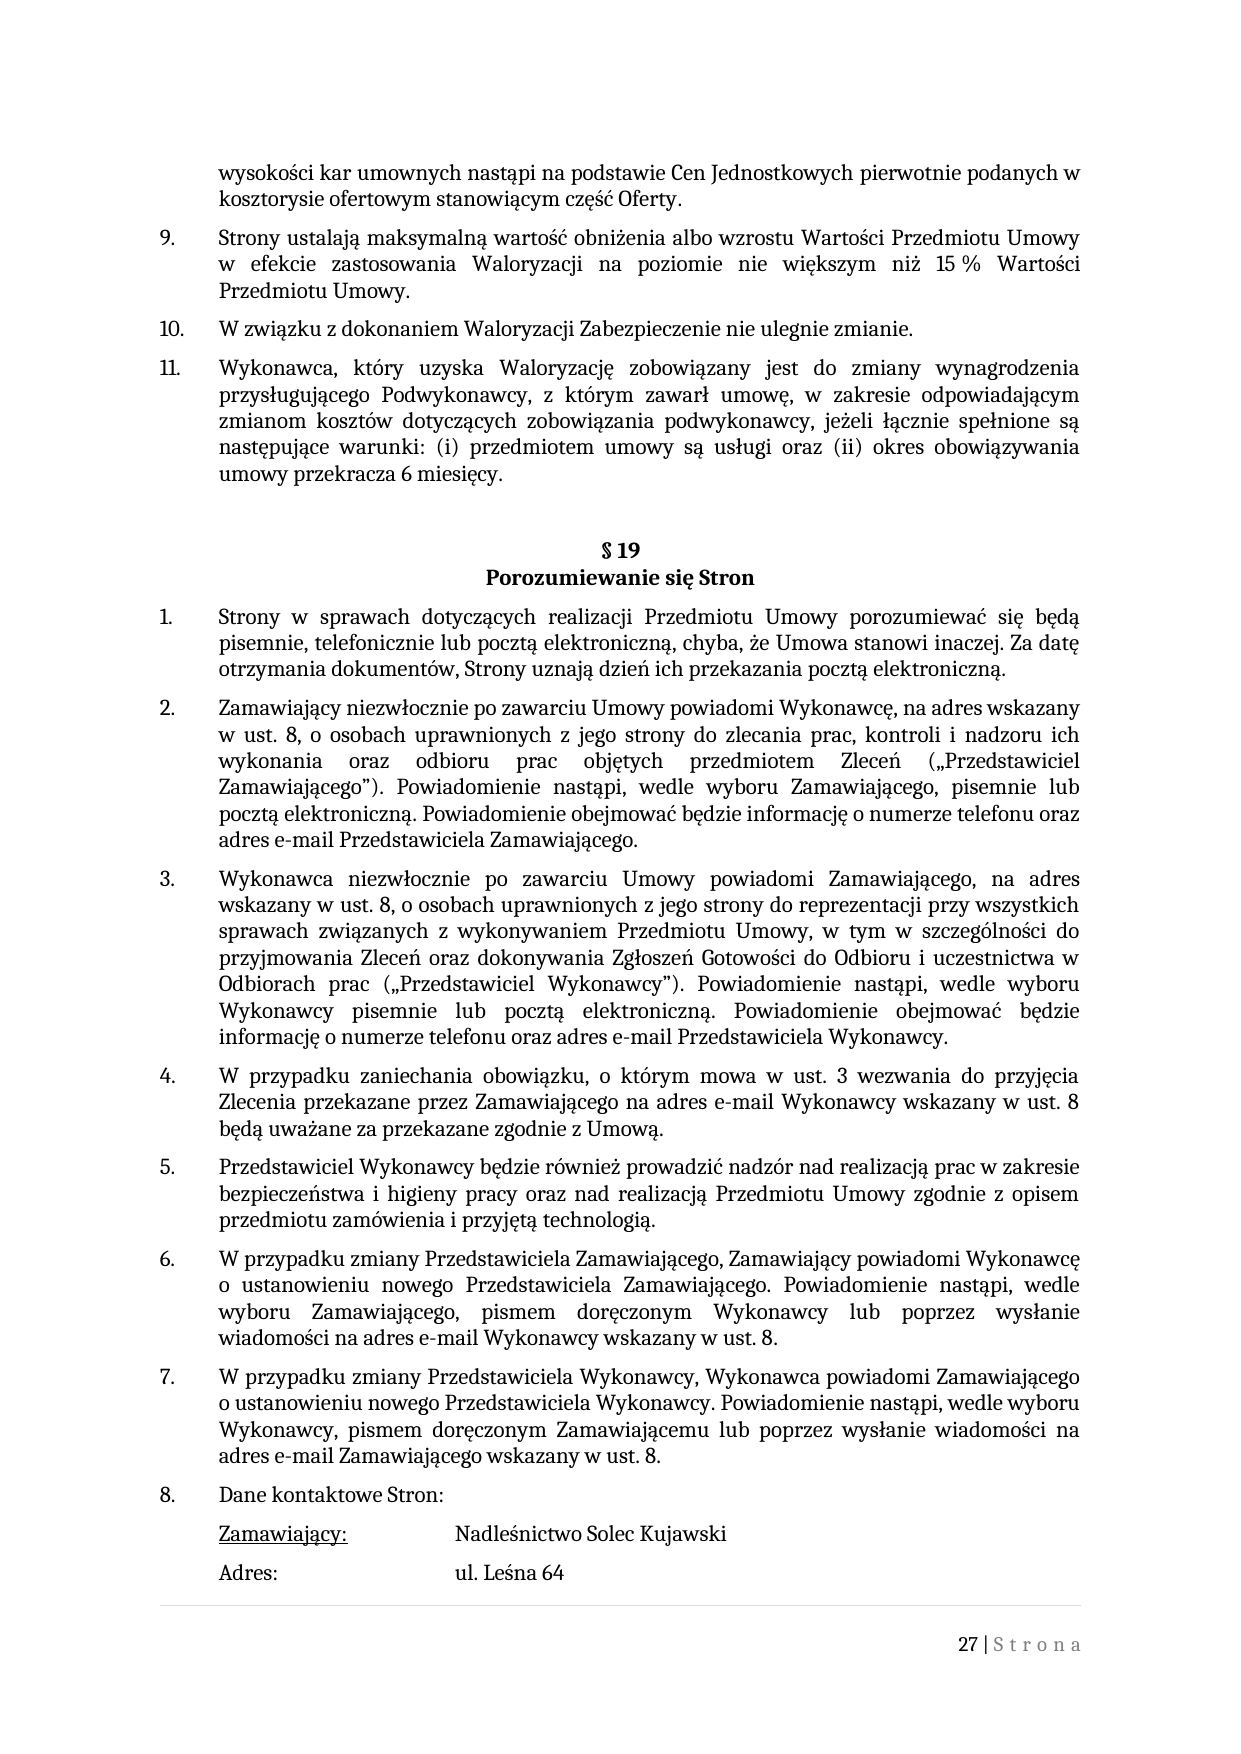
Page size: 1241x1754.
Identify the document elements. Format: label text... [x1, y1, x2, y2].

text § 19 Porozumiewanie się Stron [159, 538, 1081, 591]
list W przypadku zmiany Przedstawiciela Zamawiającego, Zamawiający powiadomi Wykonawcę o ustanowieniu nowego Przedstawiciela Zamawiającego. Powiadomienie nastąpi, wedle wyboru Zamawiającego, pismem doręczonym Wykonawcy lub poprzez wysłanie wiadomości na adres e-mail Wykonawcy wskazany w ust. 8. [159, 1246, 1081, 1351]
text 9. Strony ustalają maksymalną wartość obniżenia albo wzrostu Wartości Przedmiotu Umowy w efekcie zastosowania Waloryzacji na poziomie nie większym niż 15 % Wartości Przedmiotu Umowy. [159, 225, 1081, 304]
list Dane kontaktowe Stron: [159, 1482, 1081, 1508]
list Wykonawca niezwłocznie po zawarciu Umowy powiadomi Zamawiającego, na adres wskazany w ust. 8, o osobach uprawnionych z jego strony do reprezentacji przy wszystkich sprawach związanych z wykonywaniem Przedmiotu Umowy, w tym w szczególności do przyjmowania Zleceń oraz dokonywania Zgłoszeń Gotowości do Odbioru i uczestnictwa w Odbiorach prac („Przedstawiciel Wykonawcy”). Powiadomienie nastąpi, wedle wyboru Wykonawcy pisemnie lub pocztą elektroniczną. Powiadomienie obejmować będzie informację o numerze telefonu oraz adres e-mail Przedstawiciela Wykonawcy. [159, 866, 1081, 1050]
list W przypadku zaniechania obowiązku, o którym mowa w ust. 3 wezwania do przyjęcia Zlecenia przekazane przez Zamawiającego na adres e-mail Wykonawcy wskazany w ust. 8 będą uważane za przekazane zgodnie z Umową. [159, 1063, 1081, 1142]
text 11. Wykonawca, który uzyska Waloryzację zobowiązany jest do zmiany wynagrodzenia przysługującego Podwykonawcy, z którym zawarł umowę, w zakresie odpowiadającym zmianom kosztów dotyczących zobowiązania podwykonawcy, jeżeli łącznie spełnione są następujące warunki: (i) przedmiotem umowy są usługi oraz (ii) okres obowiązywania umowy przekracza 6 miesięcy. [159, 355, 1081, 487]
list Przedstawiciel Wykonawcy będzie również prowadzić nadzór nad realizacją prac w zakresie bezpieczeństwa i higieny pracy oraz nad realizacją Przedmiotu Umowy zgodnie z opisem przedmiotu zamówienia i przyjętą technologią. [159, 1154, 1081, 1233]
list Strony w sprawach dotyczących realizacji Przedmiotu Umowy porozumiewać się będą pisemnie, telefonicznie lub pocztą elektroniczną, chyba, że Umowa stanowi inaczej. Za datę otrzymania dokumentów, Strony uznają dzień ich przekazania pocztą elektroniczną. [159, 603, 1081, 682]
text Adres: ul. Leśna 64 [218, 1559, 1081, 1586]
text 10. W związku z dokonaniem Waloryzacji Zabezpieczenie nie ulegnie zmianie. [159, 316, 1081, 343]
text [159, 159, 1081, 212]
text Zamawiający: Nadleśnictwo Solec Kujawski [218, 1520, 1081, 1547]
list W przypadku zmiany Przedstawiciela Wykonawcy, Wykonawca powiadomi Zamawiającego o ustanowieniu nowego Przedstawiciela Wykonawcy. Powiadomienie nastąpi, wedle wyboru Wykonawcy, pismem doręczonym Zamawiającemu lub poprzez wysłanie wiadomości na adres e-mail Zamawiającego wskazany w ust. 8. [159, 1364, 1081, 1469]
list Zamawiający niezwłocznie po zawarciu Umowy powiadomi Wykonawcę, na adres wskazany w ust. 8, o osobach uprawnionych z jego strony do zlecania prac, kontroli i nadzoru ich wykonania oraz odbioru prac objętych przedmiotem Zleceń („Przedstawiciel Zamawiającego”). Powiadomienie nastąpi, wedle wyboru Zamawiającego, pisemnie lub pocztą elektroniczną. Powiadomienie obejmować będzie informację o numerze telefonu oraz adres e-mail Przedstawiciela Zamawiającego. [159, 695, 1081, 853]
